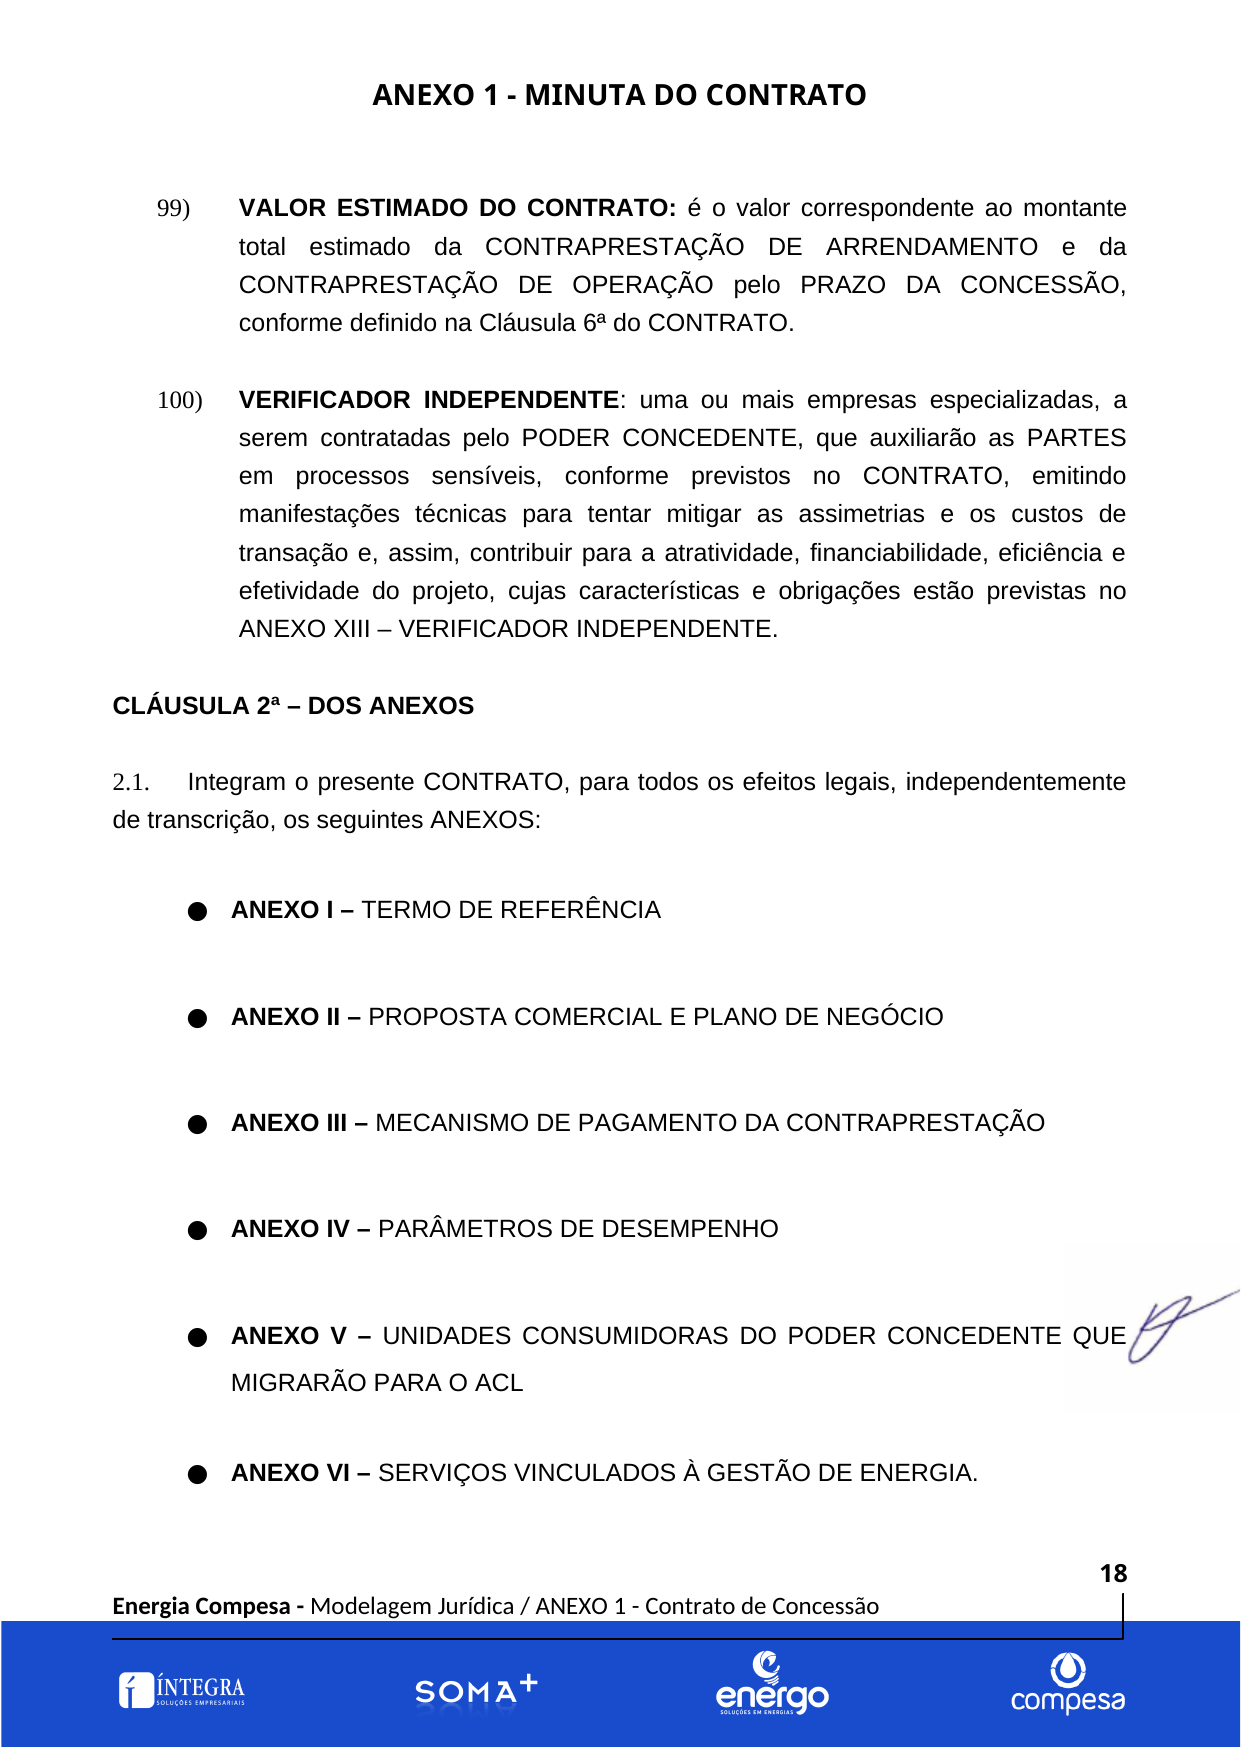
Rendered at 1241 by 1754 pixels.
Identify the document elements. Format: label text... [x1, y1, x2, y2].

list ANEXO II – PROPOSTA COMERCIAL E PLANO DE NEGÓCIO [186, 988, 1128, 1039]
list ANEXO III – MECANISMO DE PAGAMENTO DA CONTRAPRESTAÇÃO [186, 1094, 1128, 1146]
list ANEXO V – UNIDADES CONSUMIDORAS DO PODER CONCEDENTE QUE MIGRARÃO PARA O ACL [186, 1307, 1128, 1397]
picture [1, 1621, 1241, 1747]
subtitle CLÁUSULA 2ª – DOS ANEXOS [112, 691, 1128, 719]
picture [1065, 1245, 1241, 1413]
list VALOR ESTIMADO DO CONTRATO: é o valor correspondente ao montante total estimado da CONTRAPRESTAÇÃO DE ARRENDAMENTO e da CONTRAPRESTAÇÃO DE OPERAÇÃO pelo PRAZO DA CONCESSÃO, conforme definido na Cláusula 6ª do CONTRATO. [157, 193, 1128, 337]
list Integram o presente CONTRATO, para todos os efeitos legais, independentemente de transcrição, os seguintes ANEXOS: [112, 767, 1128, 834]
list ANEXO VI – SERVIÇOS VINCULADOS À GESTÃO DE ENERGIA. [186, 1444, 1128, 1496]
list VERIFICADOR INDEPENDENTE: uma ou mais empresas especializadas, a serem contratadas pelo PODER CONCEDENTE, que auxiliarão as PARTES em processos sensíveis, conforme previstos no CONTRATO, emitindo manifestações técnicas para tentar mitigar as assimetrias e os custos de transação e, assim, contribuir para a atratividade, financiabilidade, eficiência e efetividade do projeto, cujas características e obrigações estão previstas no ANEXO XIII – VERIFICADOR INDEPENDENTE. [157, 385, 1128, 643]
list ANEXO I – TERMO DE REFERÊNCIA [186, 882, 1128, 933]
list ANEXO IV – PARÂMETROS DE DESEMPENHO [186, 1201, 1128, 1252]
